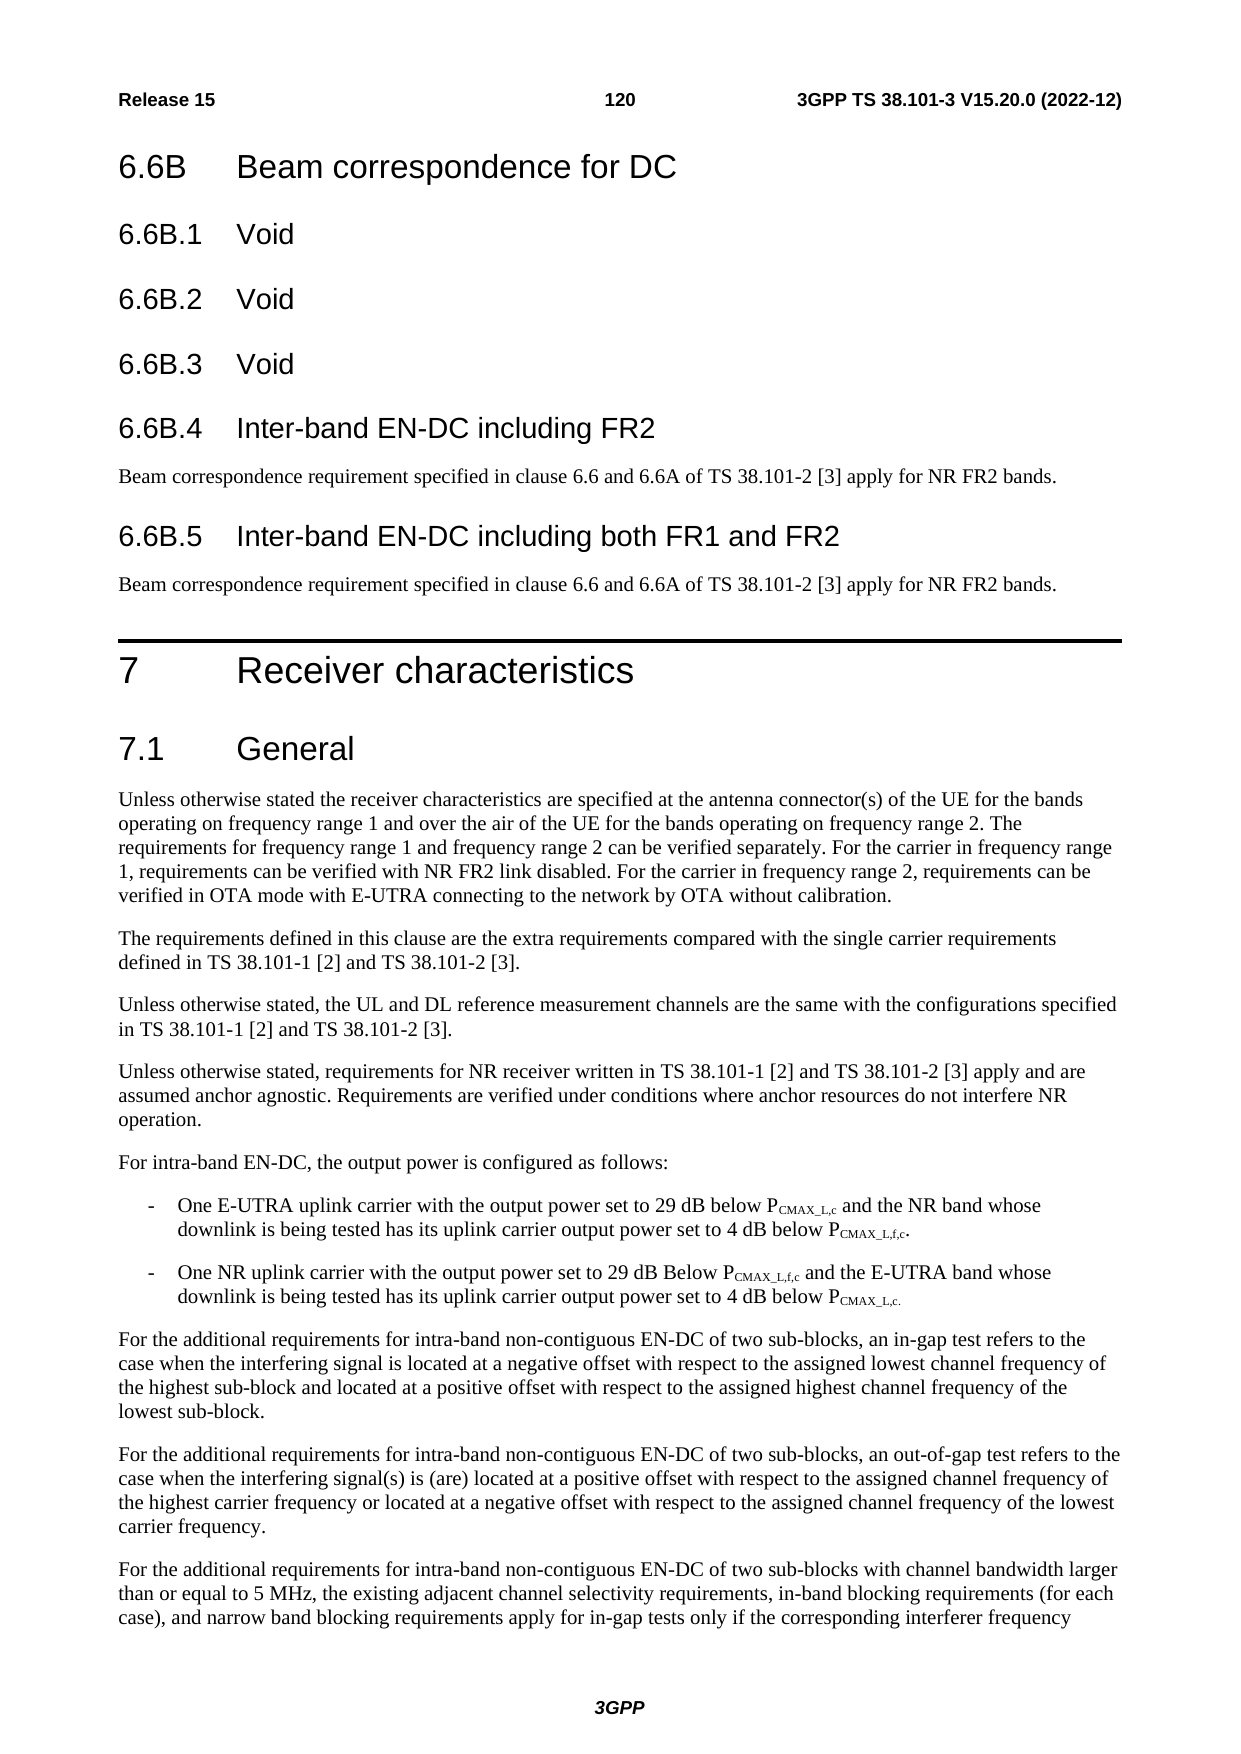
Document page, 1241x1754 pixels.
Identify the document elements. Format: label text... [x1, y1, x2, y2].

subtitle 6.6B.3 Void [118, 347, 1122, 380]
text - One E-UTRA uplink carrier with the output power set to 29 dB below PCMAX_L,c and the NR band whose downlink is being tested has its uplink carrier output power set to 4 dB below PCMAX_L,f,c. [148, 1193, 1122, 1241]
text The requirements defined in this clause are the extra requirements compared with the single carrier requirements defined in TS 38.101-1 [2] and TS 38.101-2 [3]. [118, 926, 1122, 974]
subtitle 6.6B.1 Void [118, 217, 1122, 251]
text Unless otherwise stated, requirements for NR receiver written in TS 38.101-1 [2] and TS 38.101-2 [3] apply and are assumed anchor agnostic. Requirements are verified under conditions where anchor resources do not interfere NR operation. [118, 1059, 1122, 1131]
text For intra-band EN-DC, the output power is configured as follows: [118, 1150, 1122, 1174]
subtitle 6.6B.2 Void [118, 282, 1122, 316]
text Unless otherwise stated, the UL and DL reference measurement channels are the same with the configurations specified in TS 38.101-1 [2] and TS 38.101-2 [3]. [118, 992, 1122, 1041]
text For the additional requirements for intra-band non-contiguous EN-DC of two sub-blocks, an out-of-gap test refers to the case when the interfering signal(s) is (are) located at a positive offset with respect to the assigned channel frequency of the highest carrier frequency or located at a negative offset with respect to the assigned channel frequency of the lowest carrier frequency. [118, 1442, 1122, 1538]
subtitle 6.6B.5 Inter-band EN-DC including both FR1 and FR2 [118, 519, 1122, 553]
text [118, 1557, 1122, 1629]
text Unless otherwise stated the receiver characteristics are specified at the antenna connector(s) of the UE for the bands operating on frequency range 1 and over the air of the UE for the bands operating on frequency range 2. The requirements for frequency range 1 and frequency range 2 can be verified separately. For the carrier in frequency range 1, requirements can be verified with NR FR2 link disabled. For the carrier in frequency range 2, requirements can be verified in OTA mode with E-UTRA connecting to the network by OTA without calibration. [118, 786, 1122, 907]
text - One NR uplink carrier with the output power set to 29 dB Below PCMAX_L,f,c and the E-UTRA band whose downlink is being tested has its uplink carrier output power set to 4 dB below PCMAX_L,c. [148, 1260, 1122, 1308]
subtitle 7.1 General [118, 729, 1122, 768]
subtitle 7 Receiver characteristics [118, 643, 1122, 692]
text Beam correspondence requirement specified in clause 6.6 and 6.6A of TS 38.101-2 [3] apply for NR FR2 bands. [118, 571, 1122, 596]
subtitle 6.6B.4 Inter-band EN-DC including FR2 [118, 412, 1122, 445]
text Beam correspondence requirement specified in clause 6.6 and 6.6A of TS 38.101-2 [3] apply for NR FR2 bands. [118, 464, 1122, 488]
text For the additional requirements for intra-band non-contiguous EN-DC of two sub-blocks, an in-gap test refers to the case when the interfering signal is located at a negative offset with respect to the assigned lowest channel frequency of the highest sub-block and located at a positive offset with respect to the assigned highest channel frequency of the lowest sub-block. [118, 1327, 1122, 1423]
subtitle 6.6B Beam correspondence for DC [118, 147, 1122, 186]
